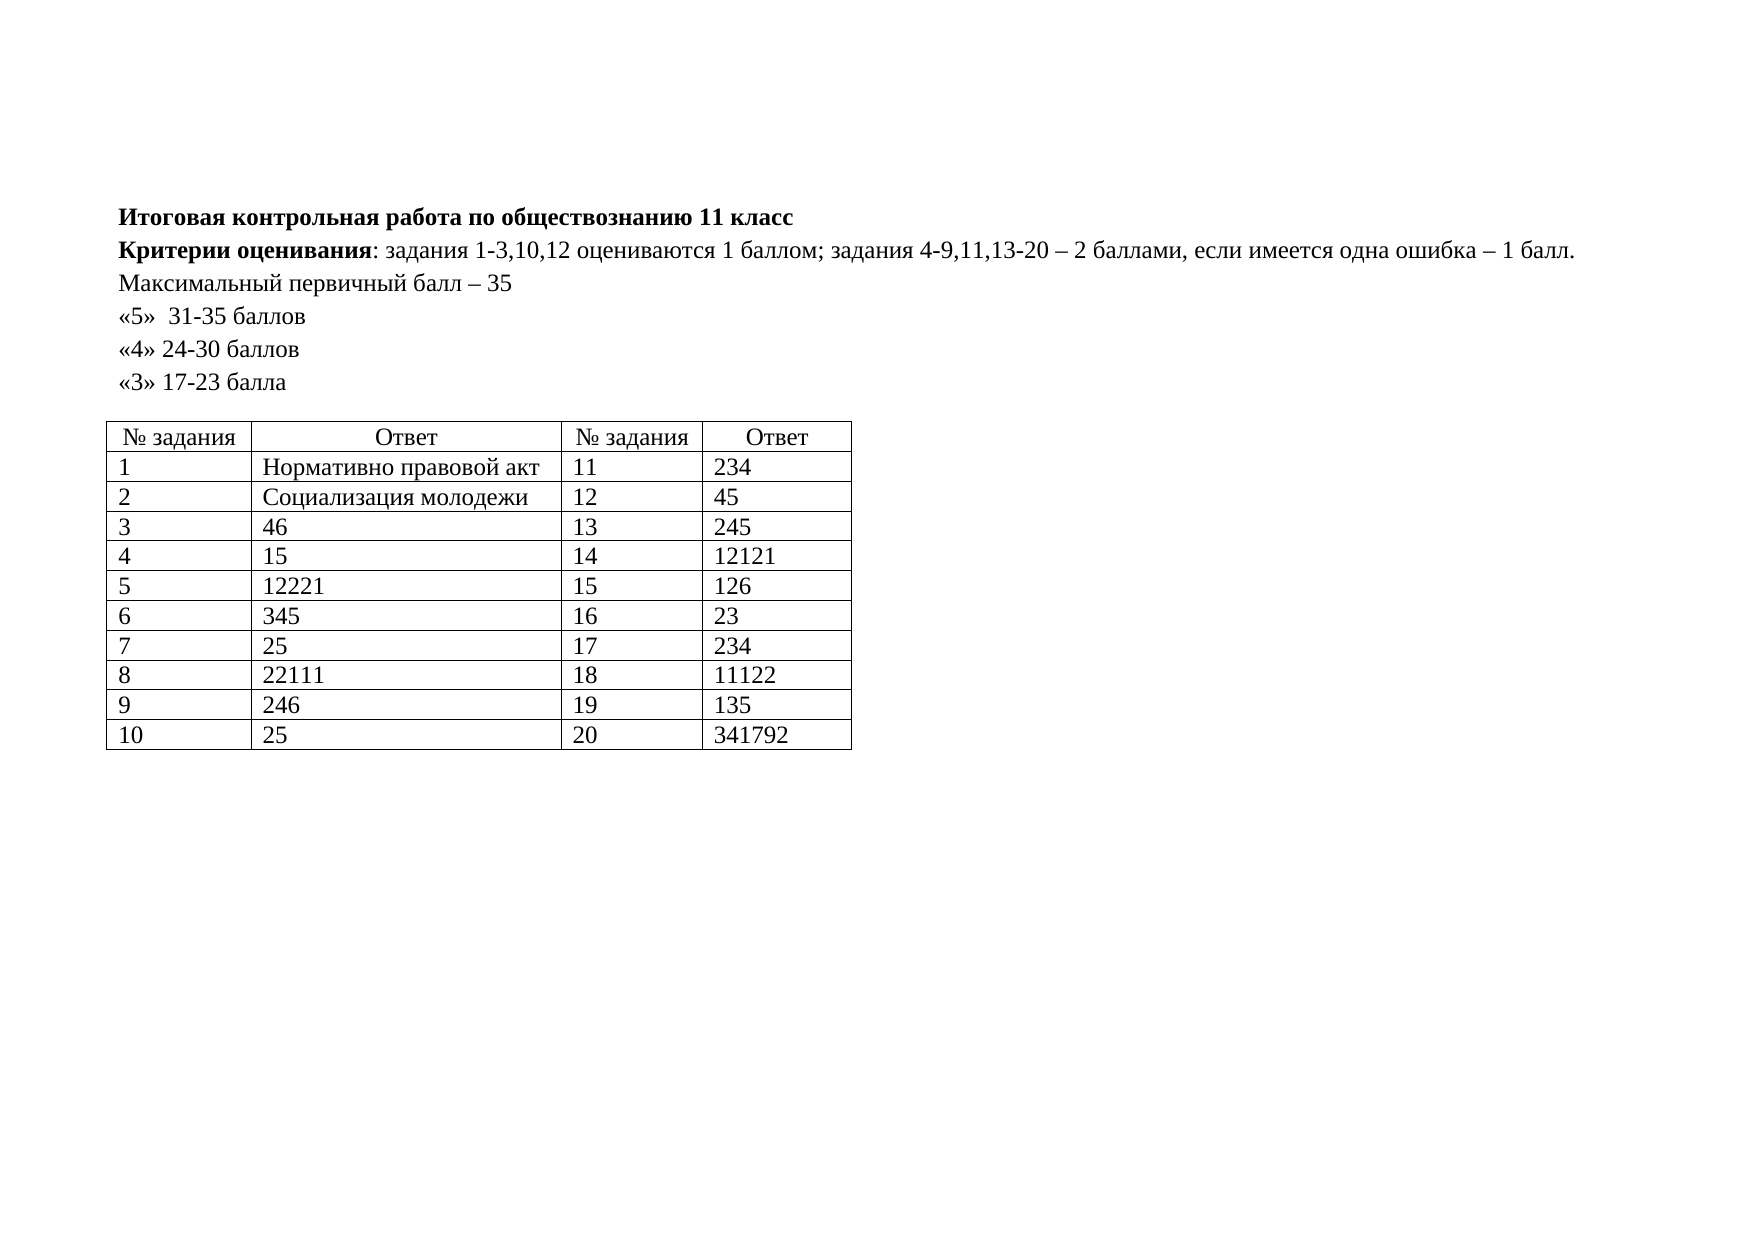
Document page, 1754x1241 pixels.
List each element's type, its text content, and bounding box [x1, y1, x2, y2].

table_cell 1 [107, 452, 251, 481]
table_cell 9 [107, 690, 251, 719]
table_cell 46 [252, 512, 561, 540]
table_cell 3 [107, 512, 251, 540]
table_cell 20 [562, 720, 702, 749]
table_cell 18 [562, 661, 702, 689]
table_cell 17 [562, 631, 702, 659]
table_cell 4 [107, 541, 251, 570]
table_cell Нормативно правовой акт [252, 452, 561, 481]
text «3» 17-23 балла [118, 367, 1636, 396]
table_cell 5 [107, 571, 251, 600]
text Критерии оценивания: задания 1-3,10,12 оцениваются 1 баллом; задания 4-9,11,13-20 – 2 баллами, если имеется одна ошибка – 1 балл. Максимальный первичный балл – 35 [118, 235, 1636, 297]
table_cell 12221 [252, 571, 561, 600]
text Итоговая контрольная работа по обществознанию 11 класс [118, 202, 1636, 231]
table_header № задания [562, 422, 702, 451]
table_cell 245 [703, 512, 851, 540]
table_cell 345 [252, 601, 561, 630]
table_cell 16 [562, 601, 702, 630]
table_cell 12121 [703, 541, 851, 570]
table_cell 25 [252, 631, 561, 659]
table_cell 11122 [703, 661, 851, 689]
table_cell 234 [703, 631, 851, 659]
table_header Ответ [252, 422, 561, 451]
table_cell 23 [703, 601, 851, 630]
table_cell 19 [562, 690, 702, 719]
text «5» 31-35 баллов [118, 301, 1636, 330]
table_header Ответ [703, 422, 851, 451]
table_cell 12 [562, 482, 702, 511]
table_cell 2 [107, 482, 251, 511]
table_cell 11 [562, 452, 702, 481]
table_cell 246 [252, 690, 561, 719]
table_cell 341792 [703, 720, 851, 749]
table_cell 6 [107, 601, 251, 630]
table_cell Социализация молодежи [252, 482, 561, 511]
table_cell 15 [252, 541, 561, 570]
table_header № задания [107, 422, 251, 451]
table_cell 13 [562, 512, 702, 540]
table_cell 15 [562, 571, 702, 600]
table_cell 25 [252, 720, 561, 749]
table_cell 14 [562, 541, 702, 570]
table_cell 135 [703, 690, 851, 719]
table_cell 126 [703, 571, 851, 600]
table_cell 10 [107, 720, 251, 749]
table_cell 8 [107, 661, 251, 689]
text «4» 24-30 баллов [118, 334, 1636, 363]
table_cell 45 [703, 482, 851, 511]
table_cell 234 [703, 452, 851, 481]
table_cell 22111 [252, 661, 561, 689]
table_cell 7 [107, 631, 251, 659]
